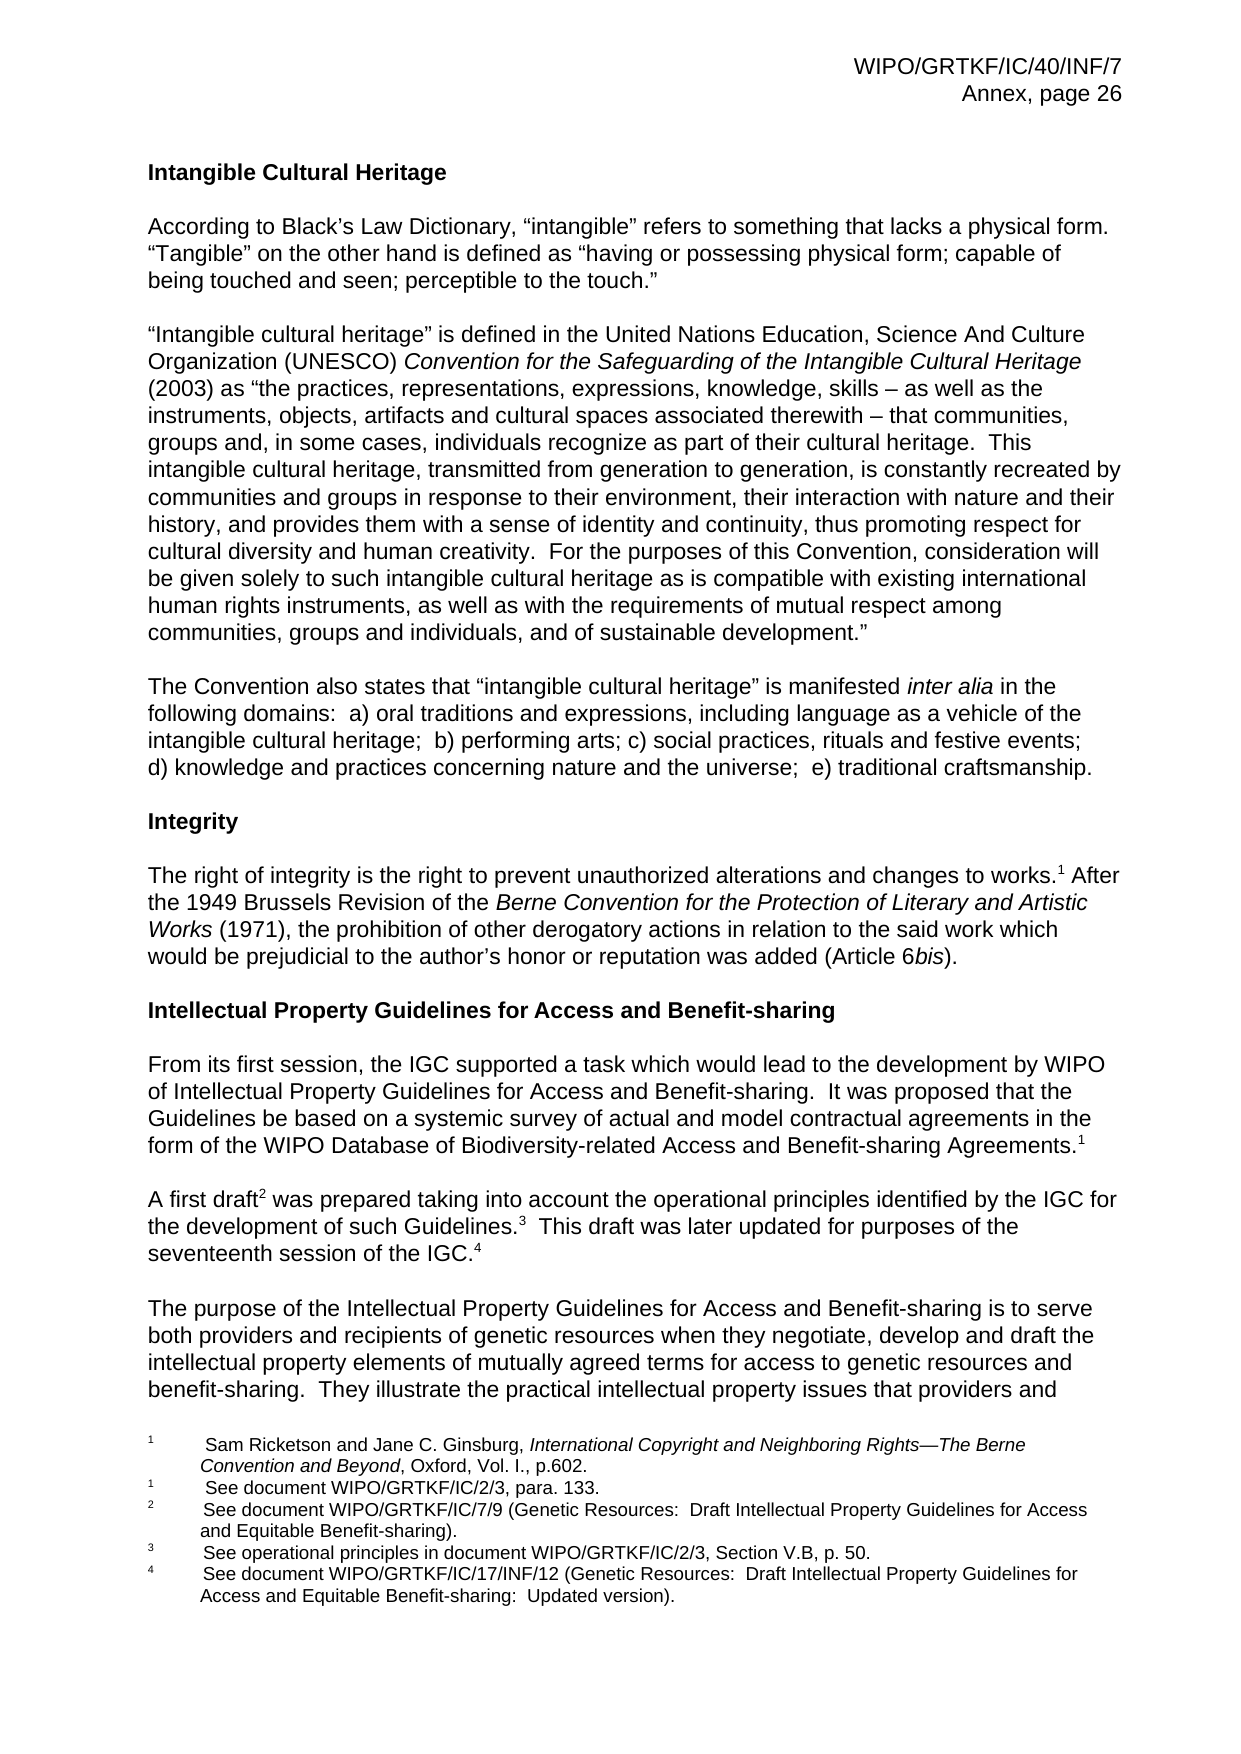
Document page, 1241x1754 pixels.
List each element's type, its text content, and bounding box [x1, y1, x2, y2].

text “Intangible cultural heritage” is defined in the United Nations Education, Science And Culture Organization (UNESCO) Convention for the Safeguarding of the Intangible Cultural Heritage (2003) as “the practices, representations, expressions, knowledge, skills – as well as the instruments, objects, artifacts and cultural spaces associated therewith – that communities, groups and, in some cases, individuals recognize as part of their cultural heritage. This intangible cultural heritage, transmitted from generation to generation, is constantly recreated by communities and groups in response to their environment, their interaction with nature and their history, and provides them with a sense of identity and continuity, thus promoting respect for cultural diversity and human creativity. For the purposes of this Convention, consideration will be given solely to such intangible cultural heritage as is compatible with existing international human rights instruments, as well as with the requirements of mutual respect among communities, groups and individuals, and of sustainable development.” [148, 320, 1122, 645]
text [148, 1294, 1122, 1402]
text The right of integrity is the right to prevent unauthorized alterations and changes to works. After the 1949 Brussels Revision of the Berne Convention for the Protection of Literary and Artistic Works (1971), the prohibition of other derogatory actions in relation to the said work which would be prejudicial to the author’s honor or reputation was added (Article 6bis). [148, 861, 1122, 969]
text According to Black’s Law Dictionary, “intangible” refers to something that lacks a physical form. “Tangible” on the other hand is defined as “having or possessing physical form; capable of being touched and seen; perceptible to the touch.” [148, 212, 1122, 293]
text The Convention also states that “intangible cultural heritage” is manifested inter alia in the following domains: a) oral traditions and expressions, including language as a vehicle of the intangible cultural heritage; b) performing arts; c) social practices, rituals and festive events; d) knowledge and practices concerning nature and the universe; e) traditional craftsmanship. [148, 672, 1122, 781]
text A first draft was prepared taking into account the operational principles identified by the IGC for the development of such Guidelines. This draft was later updated for purposes of the seventeenth session of the IGC. [148, 1186, 1122, 1267]
subtitle Intellectual Property Guidelines for Access and Benefit-sharing [148, 997, 1122, 1023]
subtitle Integrity [148, 808, 1122, 834]
text From its first session, the IGC supported a task which would lead to the development by WIPO of Intellectual Property Guidelines for Access and Benefit-sharing. It was proposed that the Guidelines be based on a systemic survey of actual and model contractual agreements in the form of the WIPO Database of Biodiversity-related Access and Benefit-sharing Agreements. [148, 1050, 1122, 1158]
subtitle Intangible Cultural Heritage [148, 158, 1122, 185]
